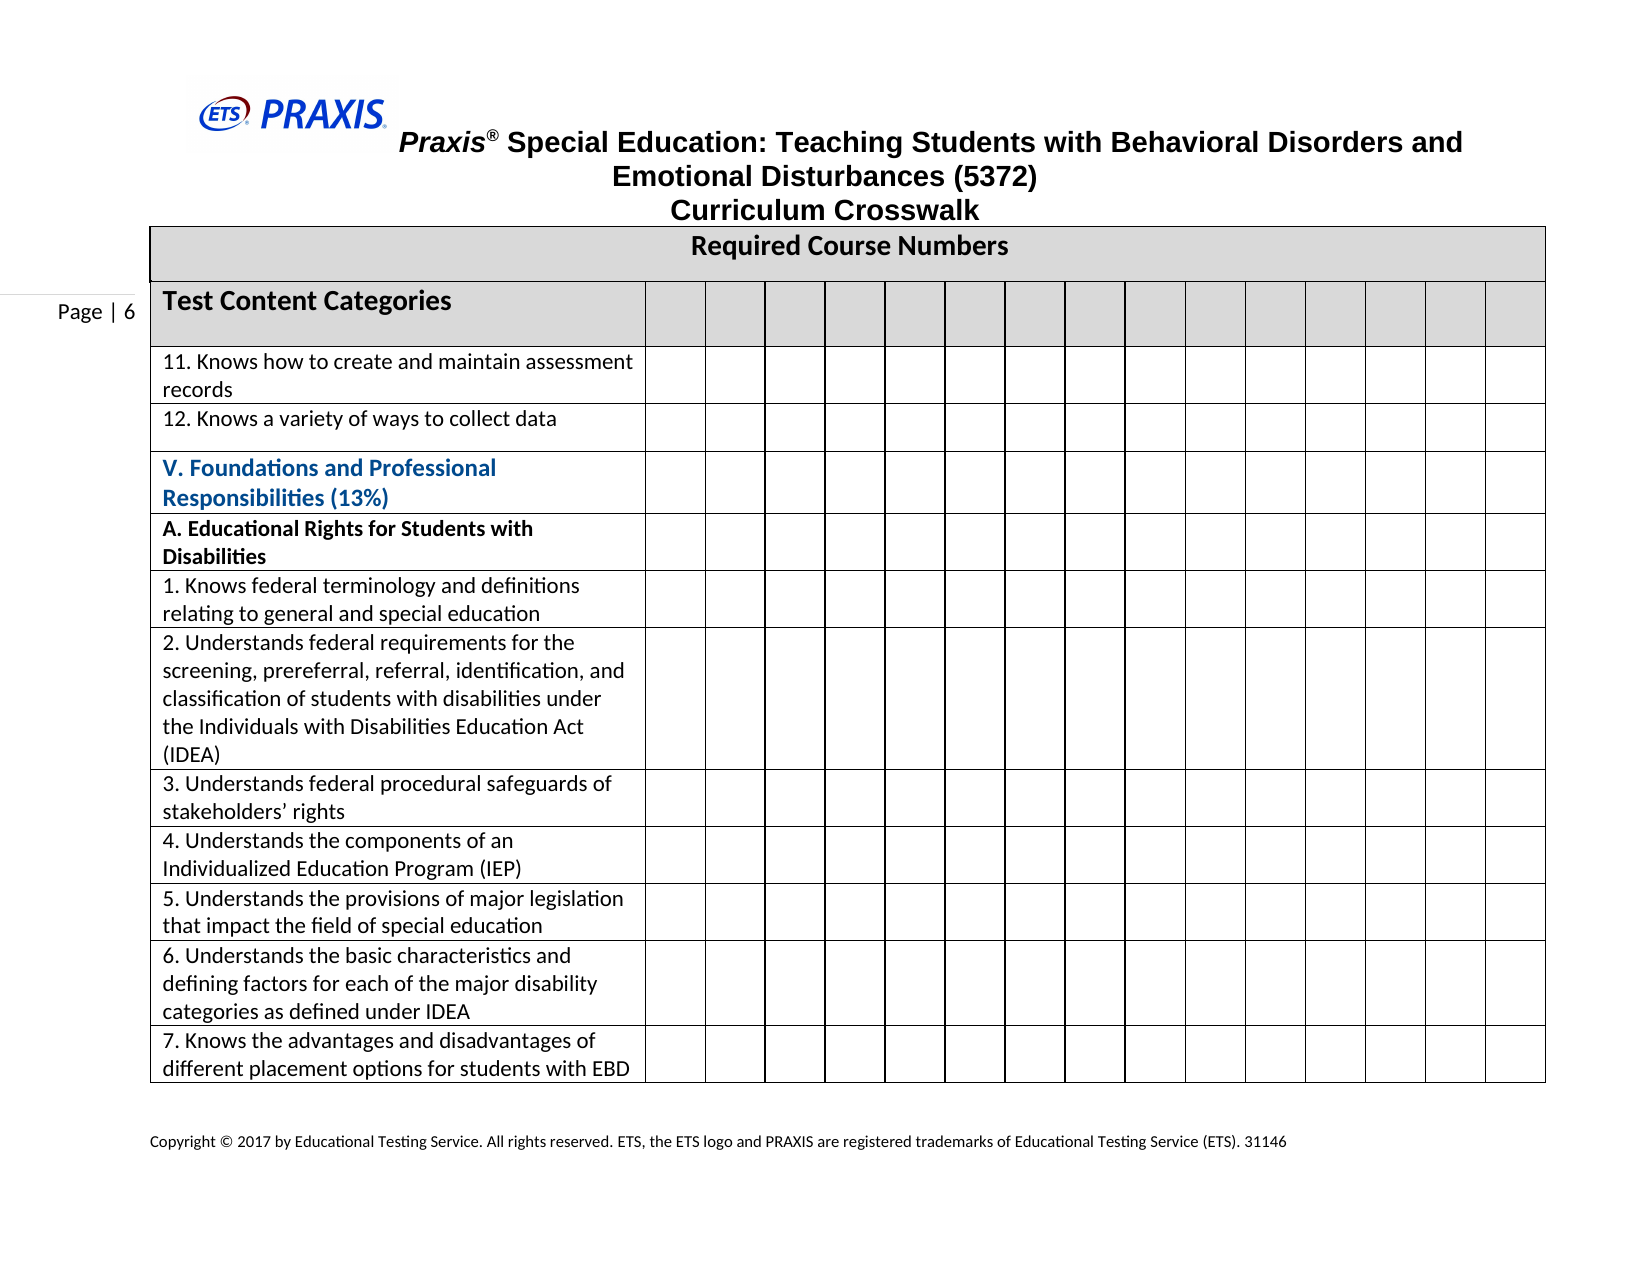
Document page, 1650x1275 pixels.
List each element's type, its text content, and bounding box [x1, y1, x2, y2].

table_cell [946, 404, 1004, 451]
table_cell [1246, 347, 1305, 403]
table_cell [1066, 827, 1124, 883]
table_cell [1366, 514, 1425, 570]
table_cell [1126, 452, 1185, 513]
table_cell 5. Understands the provisions of major legislation that impact the field of special education [151, 884, 645, 940]
table_cell 1. Knows federal terminology and definitions relating to general and special education [151, 571, 645, 627]
table_cell [1486, 827, 1545, 883]
table_cell [1006, 827, 1064, 883]
table_cell [946, 1026, 1004, 1082]
table_cell [1006, 347, 1064, 403]
table_cell [1486, 282, 1545, 346]
table_cell [706, 452, 764, 513]
table_cell [886, 347, 944, 403]
table_cell [1066, 282, 1124, 346]
table_cell [886, 770, 944, 826]
table_cell [766, 1026, 824, 1082]
table_cell [646, 1026, 705, 1082]
table_cell [1366, 827, 1425, 883]
table_cell [766, 941, 824, 1025]
table_cell [946, 347, 1004, 403]
table_cell [646, 404, 705, 451]
table_cell [886, 282, 944, 346]
table_cell [1186, 514, 1245, 570]
table_cell A. Educational Rights for Students with Disabilities [151, 514, 645, 570]
table_cell [646, 628, 705, 768]
table_cell [886, 404, 944, 451]
table_cell [826, 884, 884, 940]
table_cell [1126, 941, 1185, 1025]
table_cell [1186, 1026, 1245, 1082]
table_cell [1006, 404, 1064, 451]
table_cell [946, 827, 1004, 883]
table_cell [1306, 827, 1365, 883]
table_cell [826, 404, 884, 451]
table_cell [1006, 452, 1064, 513]
table_cell [1246, 941, 1305, 1025]
table_cell [1366, 770, 1425, 826]
table_cell [1066, 628, 1124, 768]
table_cell [1366, 404, 1425, 451]
table_cell [1186, 347, 1245, 403]
table_cell [1186, 827, 1245, 883]
table_cell [766, 827, 824, 883]
table_cell [1066, 404, 1124, 451]
table_cell [1246, 884, 1305, 940]
table_cell [1006, 282, 1064, 346]
table_cell [706, 282, 764, 346]
table_cell [886, 884, 944, 940]
table_cell [706, 628, 764, 768]
table_cell 11. Knows how to create and maintain assessment records [151, 347, 645, 403]
table_cell [1426, 282, 1485, 346]
table_cell [766, 404, 824, 451]
table_cell [1126, 1026, 1185, 1082]
table_cell [766, 282, 824, 346]
table_cell [1426, 941, 1485, 1025]
table_cell [1246, 404, 1305, 451]
table_cell [826, 452, 884, 513]
table_cell [706, 884, 764, 940]
table_cell [1426, 347, 1485, 403]
table_cell [706, 1026, 764, 1082]
table_cell [1306, 770, 1365, 826]
table_cell [1186, 770, 1245, 826]
table_cell [646, 884, 705, 940]
table_cell [1186, 571, 1245, 627]
table_cell [1366, 282, 1425, 346]
table_cell [1426, 571, 1485, 627]
table_cell [1186, 941, 1245, 1025]
table_cell [1306, 628, 1365, 768]
table_cell [1306, 452, 1365, 513]
table_cell 2. Understands federal requirements for the screening, prereferral, referral, identification, and classification of students with disabilities under the Individuals with Disabilities Education Act (IDEA) [151, 628, 645, 768]
table_cell [946, 282, 1004, 346]
table_cell [1426, 1026, 1485, 1082]
table_cell [886, 452, 944, 513]
table_cell [1426, 452, 1485, 513]
table_cell [1126, 628, 1185, 768]
table_cell [1066, 452, 1124, 513]
table_cell [1486, 628, 1545, 768]
table_cell [766, 347, 824, 403]
table_cell [1486, 884, 1545, 940]
table_cell 6. Understands the basic characteristics and defining factors for each of the major disability categories as defined under IDEA [151, 941, 645, 1025]
table_cell [1246, 452, 1305, 513]
table_cell [646, 571, 705, 627]
table_cell [1486, 571, 1545, 627]
table_cell 3. Understands federal procedural safeguards of stakeholders’ rights [151, 770, 645, 826]
table_cell [1126, 770, 1185, 826]
table_cell [1006, 884, 1064, 940]
table_cell [1066, 514, 1124, 570]
table_cell [1066, 1026, 1124, 1082]
table_cell [1486, 941, 1545, 1025]
table_cell [946, 514, 1004, 570]
table_cell [1366, 941, 1425, 1025]
table_cell 7. Knows the advantages and disadvantages of different placement options for students with EBD [151, 1026, 645, 1082]
table_cell [1126, 347, 1185, 403]
table_cell [1126, 884, 1185, 940]
table_cell [1066, 884, 1124, 940]
table_cell [1246, 628, 1305, 768]
table_cell [1486, 770, 1545, 826]
table_cell [1306, 514, 1365, 570]
table_cell [886, 571, 944, 627]
table_cell [706, 347, 764, 403]
table_cell [1186, 628, 1245, 768]
table_cell [1066, 770, 1124, 826]
table_cell [646, 941, 705, 1025]
table_cell [706, 404, 764, 451]
table_cell [1306, 282, 1365, 346]
table_cell [1486, 1026, 1545, 1082]
table_cell [946, 884, 1004, 940]
table_cell [1246, 770, 1305, 826]
table_cell [1306, 884, 1365, 940]
table_cell [826, 514, 884, 570]
picture [185, 75, 399, 153]
table_cell [946, 571, 1004, 627]
table_cell [946, 452, 1004, 513]
table_cell [1246, 282, 1305, 346]
table_cell [1306, 404, 1365, 451]
table_cell [1306, 1026, 1365, 1082]
table_cell [766, 514, 824, 570]
table_cell [1246, 571, 1305, 627]
table_cell [886, 514, 944, 570]
table_cell [1066, 571, 1124, 627]
table_header Required Course Numbers [151, 227, 1545, 281]
table_cell [646, 347, 705, 403]
table_cell [1306, 347, 1365, 403]
table_cell [766, 770, 824, 826]
table_cell [1066, 941, 1124, 1025]
table_cell [1126, 404, 1185, 451]
table_cell [826, 770, 884, 826]
table_cell [886, 1026, 944, 1082]
table_cell [1306, 571, 1365, 627]
table_cell [1366, 571, 1425, 627]
table_cell [886, 941, 944, 1025]
table_cell [1006, 941, 1064, 1025]
table_cell [1246, 1026, 1305, 1082]
table_cell [1426, 827, 1485, 883]
table_cell [646, 282, 705, 346]
table_cell [826, 941, 884, 1025]
table_cell [1366, 884, 1425, 940]
table_cell [1306, 941, 1365, 1025]
table_cell [1486, 347, 1545, 403]
table_cell [706, 770, 764, 826]
table_cell 12. Knows a variety of ways to collect data [151, 404, 645, 451]
table_cell [1366, 452, 1425, 513]
table_cell [886, 628, 944, 768]
table_cell [826, 571, 884, 627]
table_cell [1486, 514, 1545, 570]
table_cell [826, 827, 884, 883]
table_cell 4. Understands the components of an Individualized Education Program (IEP) [151, 827, 645, 883]
table_cell [1126, 282, 1185, 346]
table_cell [706, 514, 764, 570]
table_cell [1006, 571, 1064, 627]
table_cell [1426, 884, 1485, 940]
table_cell [1186, 404, 1245, 451]
table_cell [706, 827, 764, 883]
table_cell [766, 884, 824, 940]
table_cell [1246, 827, 1305, 883]
table_cell [1066, 347, 1124, 403]
table_cell [1006, 1026, 1064, 1082]
table_cell [1126, 514, 1185, 570]
table_cell [946, 770, 1004, 826]
table_cell [826, 282, 884, 346]
table_cell [1126, 571, 1185, 627]
table_cell [766, 628, 824, 768]
table_cell Test Content Categories [151, 282, 645, 346]
table_cell [886, 827, 944, 883]
table_cell [1426, 404, 1485, 451]
table_cell V. Foundations and Professional Responsibilities (13%) [151, 452, 645, 513]
table_cell [1006, 514, 1064, 570]
table_cell [1186, 884, 1245, 940]
table_cell [1426, 628, 1485, 768]
table_cell [1366, 1026, 1425, 1082]
table_cell [1366, 628, 1425, 768]
table_cell [1006, 770, 1064, 826]
table_cell [1426, 770, 1485, 826]
table_cell [946, 628, 1004, 768]
table_cell [766, 452, 824, 513]
table_cell [826, 347, 884, 403]
table_cell [1486, 404, 1545, 451]
table_cell [1126, 827, 1185, 883]
table_cell [766, 571, 824, 627]
table_cell [1186, 452, 1245, 513]
table_cell [1006, 628, 1064, 768]
table_cell [646, 827, 705, 883]
table_cell [1186, 282, 1245, 346]
table_cell [1366, 347, 1425, 403]
table_cell [646, 452, 705, 513]
table_cell [946, 941, 1004, 1025]
table_cell [646, 514, 705, 570]
table_cell [1426, 514, 1485, 570]
table_cell [826, 1026, 884, 1082]
table_cell [706, 941, 764, 1025]
table_cell [706, 571, 764, 627]
table_cell [646, 770, 705, 826]
table_cell [1486, 452, 1545, 513]
table_cell [1246, 514, 1305, 570]
table_cell [826, 628, 884, 768]
